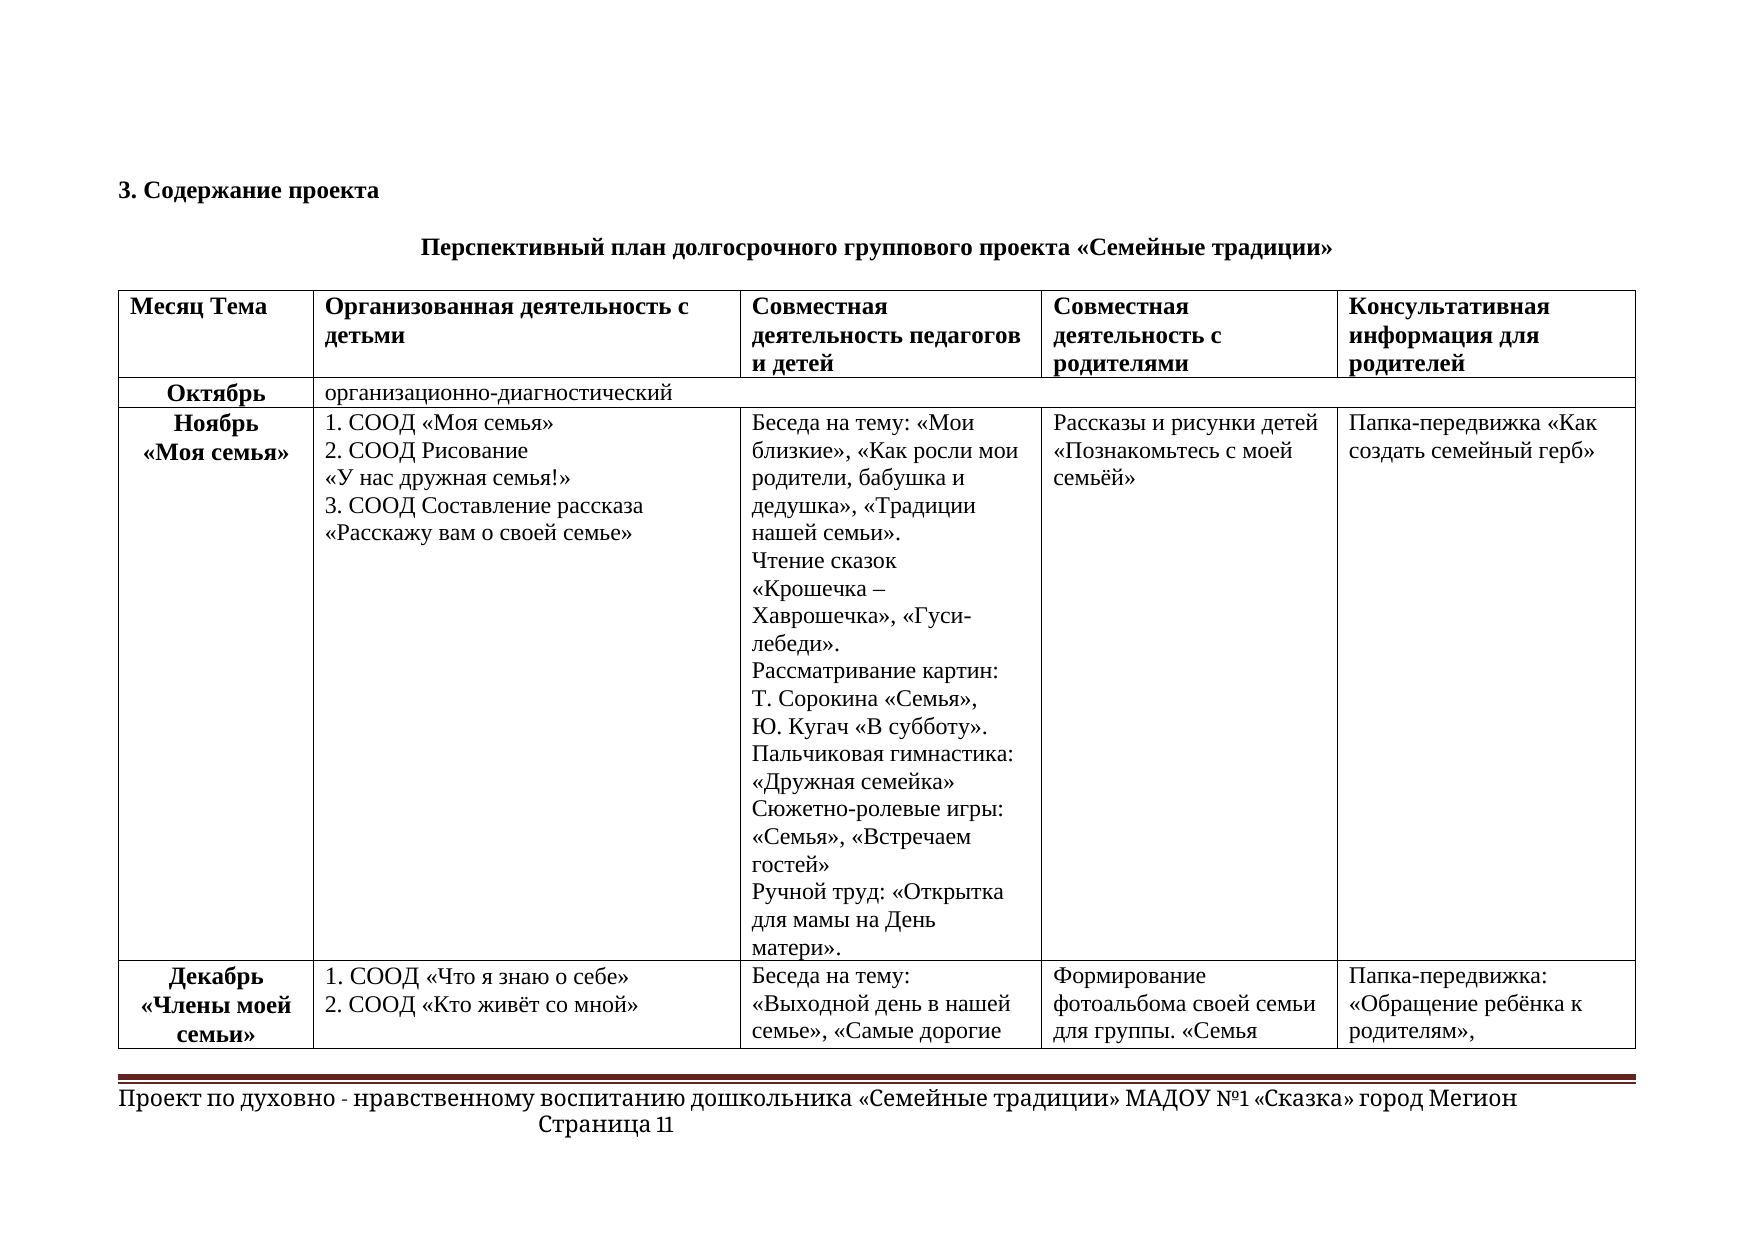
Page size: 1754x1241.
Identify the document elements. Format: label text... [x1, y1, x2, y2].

table_cell Папка-передвижка «Как создать семейный герб» [1338, 408, 1635, 960]
table_header Консультативная информация для родителей [1338, 291, 1635, 377]
table_cell Октябрь [119, 378, 313, 407]
table_cell 1. СООД «Моя семья» 2. СООД Рисование «У нас дружная семья!» 3. СООД Составление рассказа «Расскажу вам о своей семье» [314, 408, 740, 960]
table_header Месяц Тема [119, 291, 313, 377]
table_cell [741, 961, 1041, 1047]
table_header Организованная деятельность с детьми [314, 291, 740, 377]
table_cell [314, 961, 740, 1047]
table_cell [1338, 961, 1635, 1047]
table_cell организационно-диагностический [314, 378, 1635, 407]
table_cell Ноябрь «Моя семья» [119, 408, 313, 960]
text Перспективный план долгосрочного группового проекта «Семейные традиции» [118, 232, 1636, 261]
text 3. Содержание проекта [118, 175, 1636, 204]
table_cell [119, 961, 313, 1047]
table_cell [1042, 961, 1337, 1047]
table_cell Рассказы и рисунки детей «Познакомьтесь с моей семьёй» [1042, 408, 1337, 960]
table_header Совместная деятельность педагогов и детей [741, 291, 1041, 377]
table_header Совместная деятельность с родителями [1042, 291, 1337, 377]
table_cell Беседа на тему: «Мои близкие», «Как росли мои родители, бабушка и дедушка», «Традиции нашей семьи». Чтение сказок «Крошечка – Хаврошечка», «Гуси-лебеди». Рассматривание картин: Т. Сорокина «Семья», Ю. Кугач «В субботу». Пальчиковая гимнастика: «Дружная семейка» Сюжетно-ролевые игры: «Семья», «Встречаем гостей» Ручной труд: «Открытка для мамы на День матери». [741, 408, 1041, 960]
